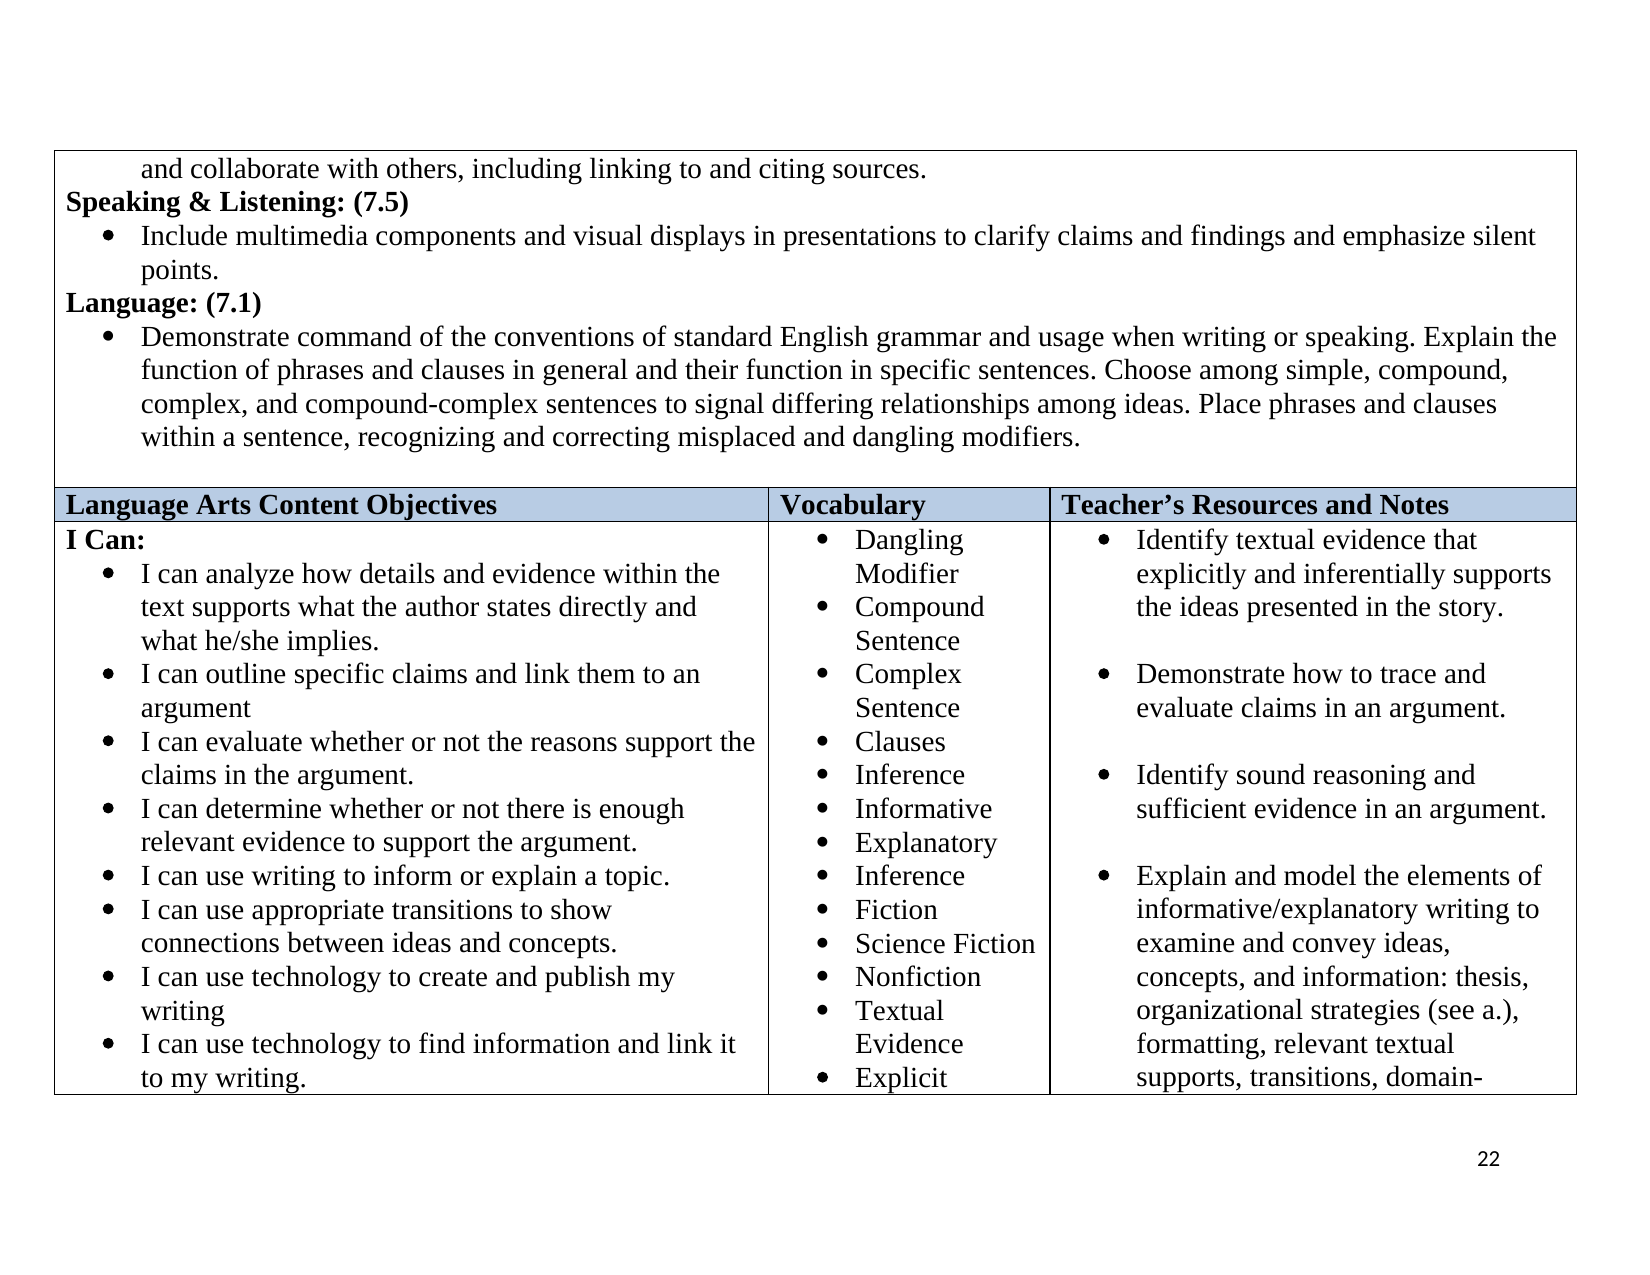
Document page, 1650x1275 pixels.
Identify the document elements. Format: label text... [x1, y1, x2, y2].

table_cell Language Arts Content Objectives [55, 488, 768, 521]
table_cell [769, 522, 1049, 1094]
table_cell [55, 522, 768, 1094]
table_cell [1051, 522, 1576, 1094]
table_cell Teacher’s Resources and Notes [1051, 488, 1576, 521]
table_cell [55, 151, 1576, 487]
table_cell Vocabulary [769, 488, 1049, 521]
